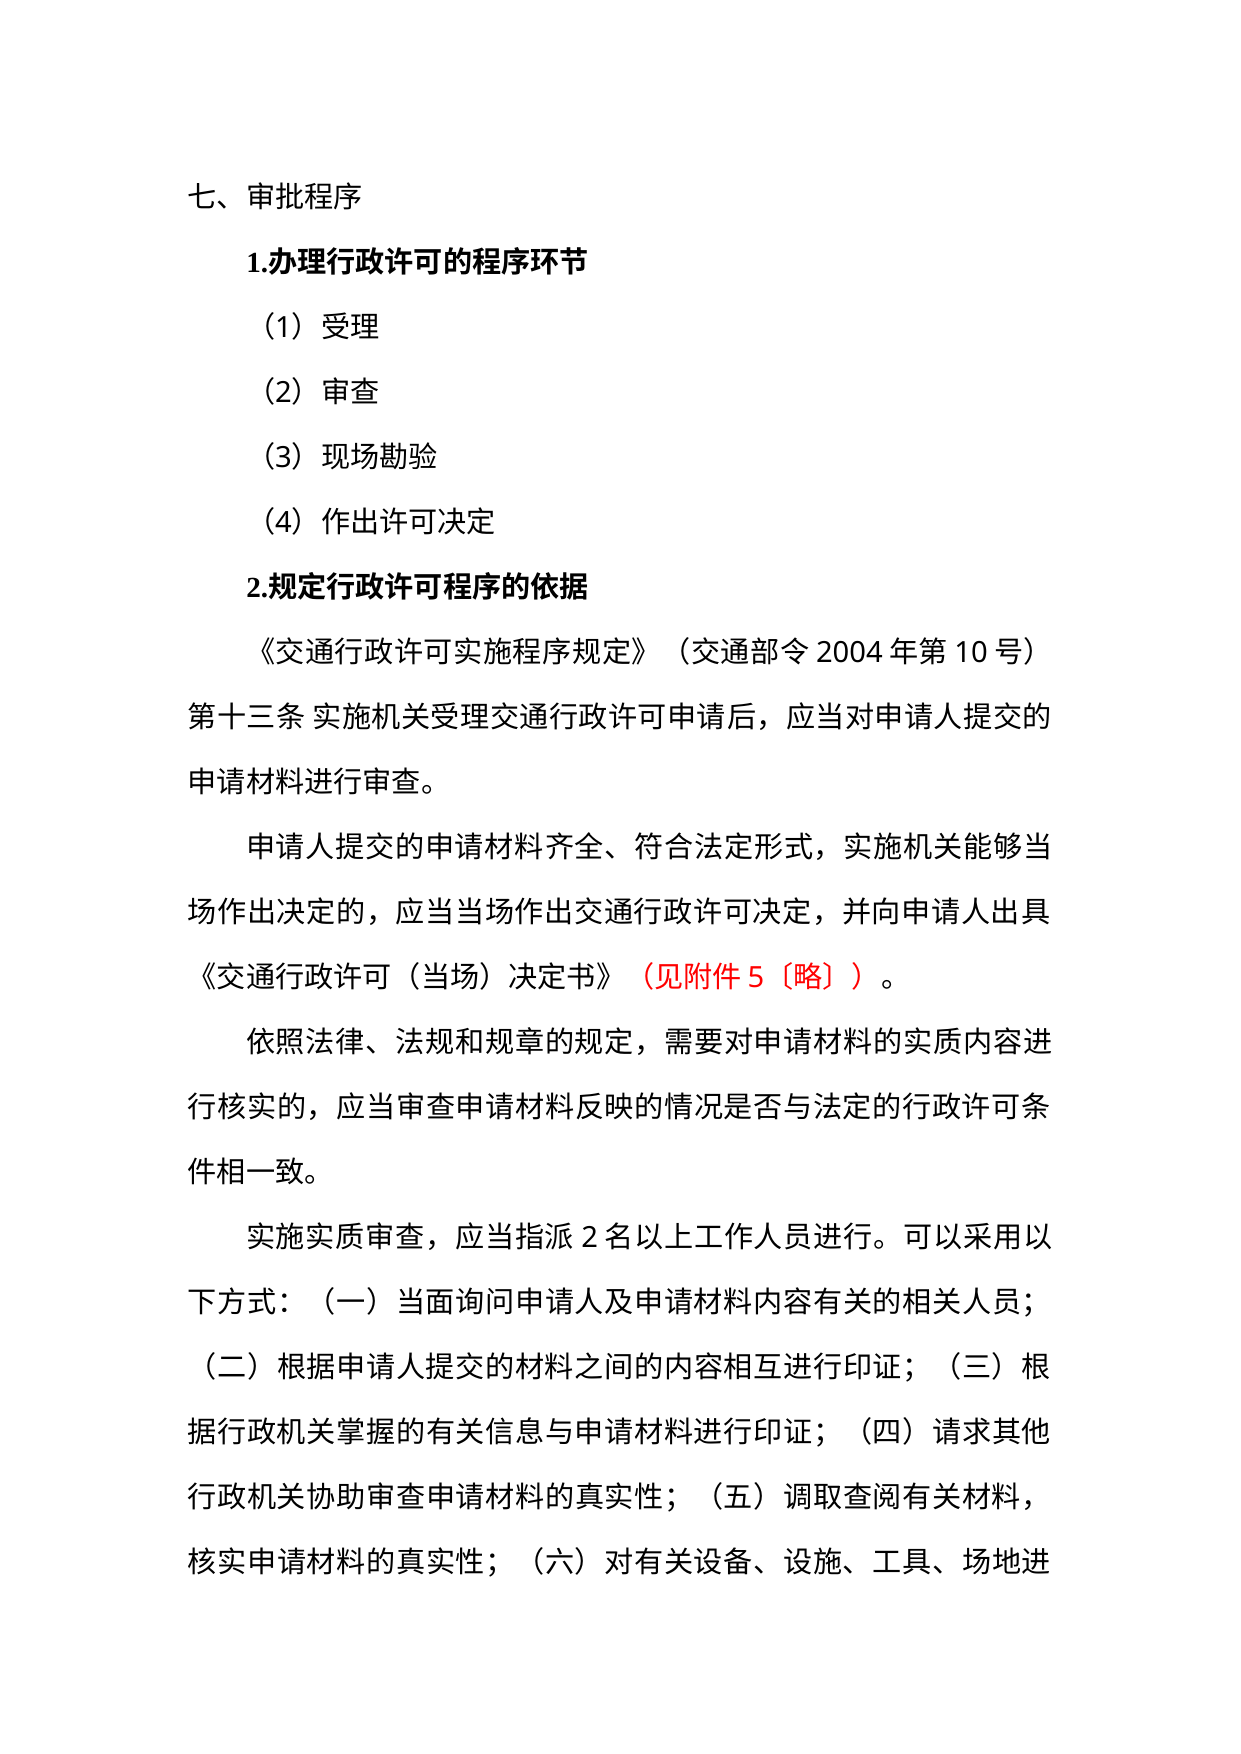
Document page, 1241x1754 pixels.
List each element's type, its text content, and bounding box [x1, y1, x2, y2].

text （2）审查 [187, 357, 1053, 422]
text （3）现场勘验 [187, 422, 1053, 487]
text 1.办理行政许可的程序环节 [187, 227, 1053, 292]
text 申请人提交的申请材料齐全、符合法定形式，实施机关能够当场作出决定的，应当当场作出交通行政许可决定，并向申请人出具《交通行政许可（当场）决定书》（见附件5〔略〕）。 [187, 812, 1053, 1007]
text （1）受理 [187, 292, 1053, 357]
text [187, 1202, 1053, 1592]
text 《交通行政许可实施程序规定》（交通部令2004年第10号）第十三条 实施机关受理交通行政许可申请后，应当对申请人提交的申请材料进行审查。 [187, 617, 1053, 812]
text 依照法律、法规和规章的规定，需要对申请材料的实质内容进行核实的，应当审查申请材料反映的情况是否与法定的行政许可条件相一致。 [187, 1007, 1053, 1202]
text 七、审批程序 [187, 162, 1053, 227]
text （4）作出许可决定 [187, 487, 1053, 552]
text 2.规定行政许可程序的依据 [187, 552, 1053, 617]
